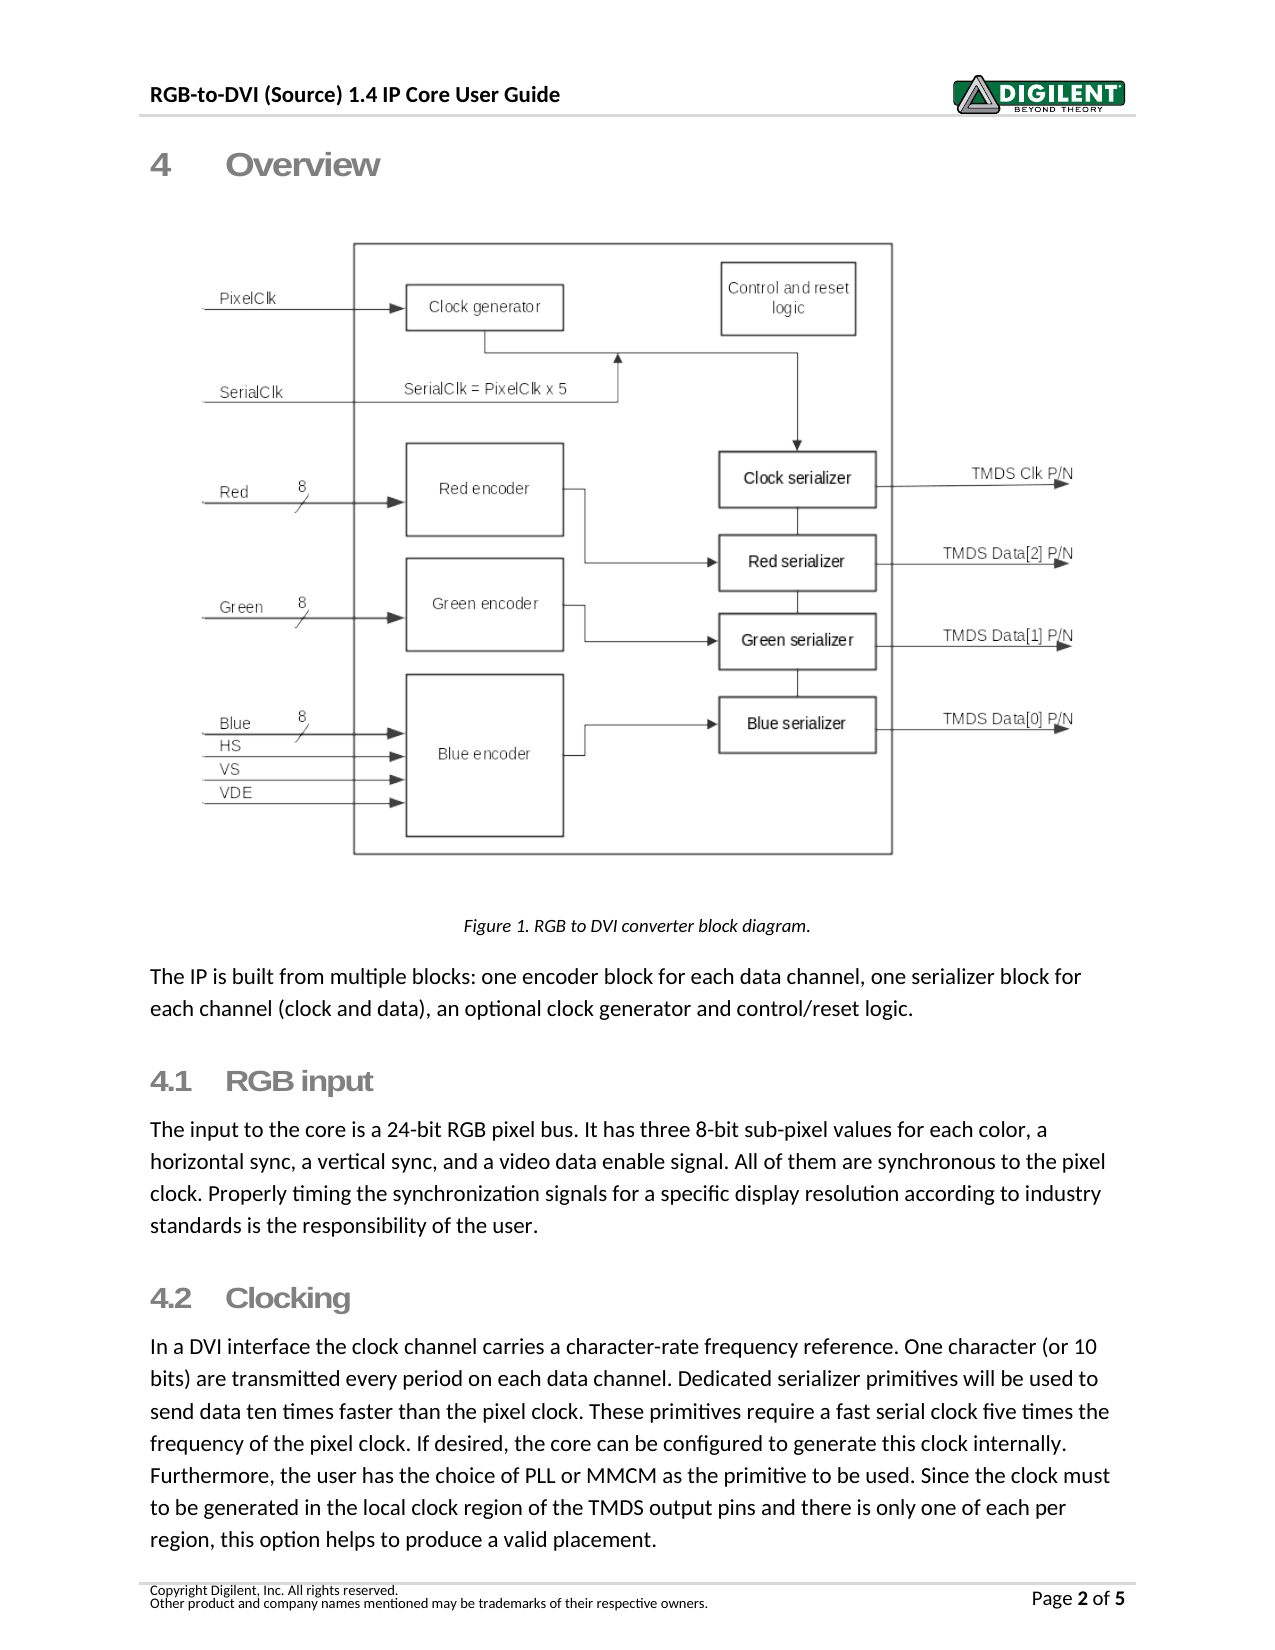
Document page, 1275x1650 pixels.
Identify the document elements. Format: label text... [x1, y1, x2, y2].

text The input to the core is a 24-bit RGB pixel bus. It has three 8-bit sub-pixel values for each color, a horizontal sync, a vertical sync, and a video data enable signal. All of them are synchronous to the pixel clock. Properly timing the synchronization signals for a specific display resolution according to industry standards is the responsibility of the user. [150, 1115, 1125, 1240]
subtitle Clocking [150, 1281, 1125, 1315]
text Figure 1. RGB to DVI converter block diagram. [150, 914, 1125, 937]
text In a DVI interface the clock channel carries a character-rate frequency reference. One character (or 10 bits) are transmitted every period on each data channel. Dedicated serializer primitives will be used to send data ten times faster than the pixel clock. These primitives require a fast serial clock five times the frequency of the pixel clock. If desired, the core can be configured to generate this clock internally. Furthermore, the user has the choice of PLL or MMCM as the primitive to be used. Since the clock must to be generated in the local clock region of the TMDS output pins and there is only one of each per region, this option helps to produce a valid placement. [150, 1332, 1125, 1553]
subtitle RGB input [150, 1064, 1125, 1098]
subtitle Overview [150, 145, 1125, 183]
text The IP is built from multiple blocks: one encoder block for each data channel, one serializer block for each channel (clock and data), an optional clock generator and control/reset logic. [150, 962, 1125, 1022]
